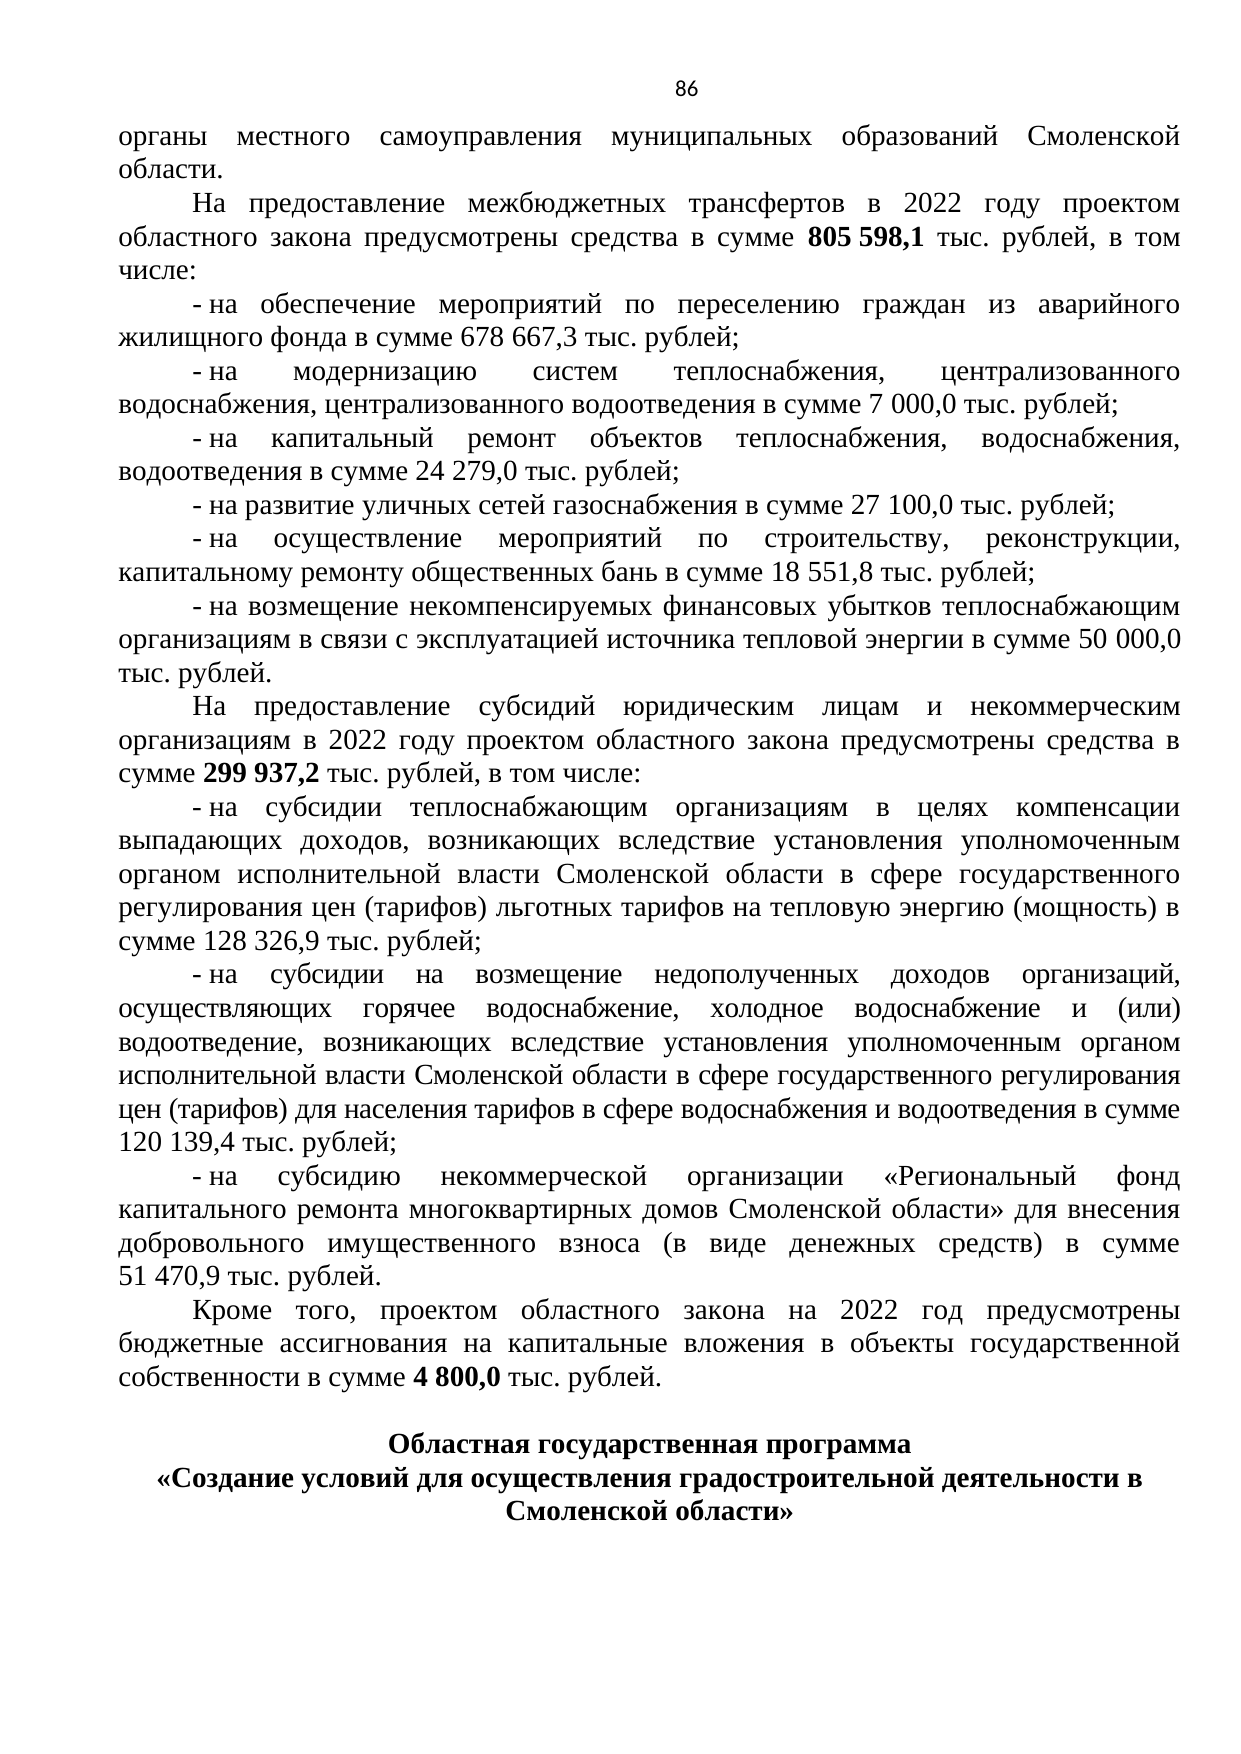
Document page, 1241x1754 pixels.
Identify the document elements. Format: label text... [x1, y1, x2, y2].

text - на осуществление мероприятий по строительству, реконструкции, капитальному ремонту общественных бань в сумме 18 551,8 тыс. рублей; [118, 521, 1181, 588]
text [118, 118, 1181, 185]
text - на капитальный ремонт объектов теплоснабжения, водоснабжения, водоотведения в сумме 24 279,0 тыс. рублей; [118, 420, 1181, 487]
text - на возмещение некомпенсируемых финансовых убытков теплоснабжающим организациям в связи с эксплуатацией источника тепловой энергии в сумме 50 000,0 тыс. рублей. [118, 588, 1181, 688]
text Кроме того, проектом областного закона на 2022 год предусмотрены бюджетные ассигнования на капитальные вложения в объекты государственной собственности в сумме 4 800,0 тыс. рублей. [118, 1292, 1181, 1393]
text На предоставление субсидий юридическим лицам и некоммерческим организациям в 2022 году проектом областного закона предусмотрены средства в сумме 299 937,2 тыс. рублей, в том числе: [118, 688, 1181, 789]
text - на субсидию некоммерческой организации «Региональный фонд капитального ремонта многоквартирных домов Смоленской области» для внесения добровольного имущественного взноса (в виде денежных средств) в сумме 51 470,9 тыс. рублей. [118, 1158, 1181, 1292]
text - на субсидии на возмещение недополученных доходов организаций, осуществляющих горячее водоснабжение, холодное водоснабжение и (или) водоотведение, возникающих вследствие установления уполномоченным органом исполнительной власти Смоленской области в сфере государственного регулирования цен (тарифов) для населения тарифов в сфере водоснабжения и водоотведения в сумме 120 139,4 тыс. рублей; [118, 957, 1181, 1158]
text - на субсидии теплоснабжающим организациям в целях компенсации выпадающих доходов, возникающих вследствие установления уполномоченным органом исполнительной власти Смоленской области в сфере государственного регулирования цен (тарифов) льготных тарифов на тепловую энергию (мощность) в сумме 128 326,9 тыс. рублей; [118, 789, 1181, 957]
text - на развитие уличных сетей газоснабжения в сумме 27 100,0 тыс. рублей; [118, 487, 1181, 521]
text Областная государственная программа [118, 1426, 1181, 1460]
text - на модернизацию систем теплоснабжения, централизованного водоснабжения, централизованного водоотведения в сумме 7 000,0 тыс. рублей; [118, 353, 1181, 420]
text «Создание условий для осуществления градостроительной деятельности в Смоленской области» [118, 1460, 1181, 1527]
text - на обеспечение мероприятий по переселению граждан из аварийного жилищного фонда в сумме 678 667,3 тыс. рублей; [118, 286, 1181, 353]
text На предоставление межбюджетных трансфертов в 2022 году проектом областного закона предусмотрены средства в сумме 805 598,1 тыс. рублей, в том числе: [118, 185, 1181, 286]
